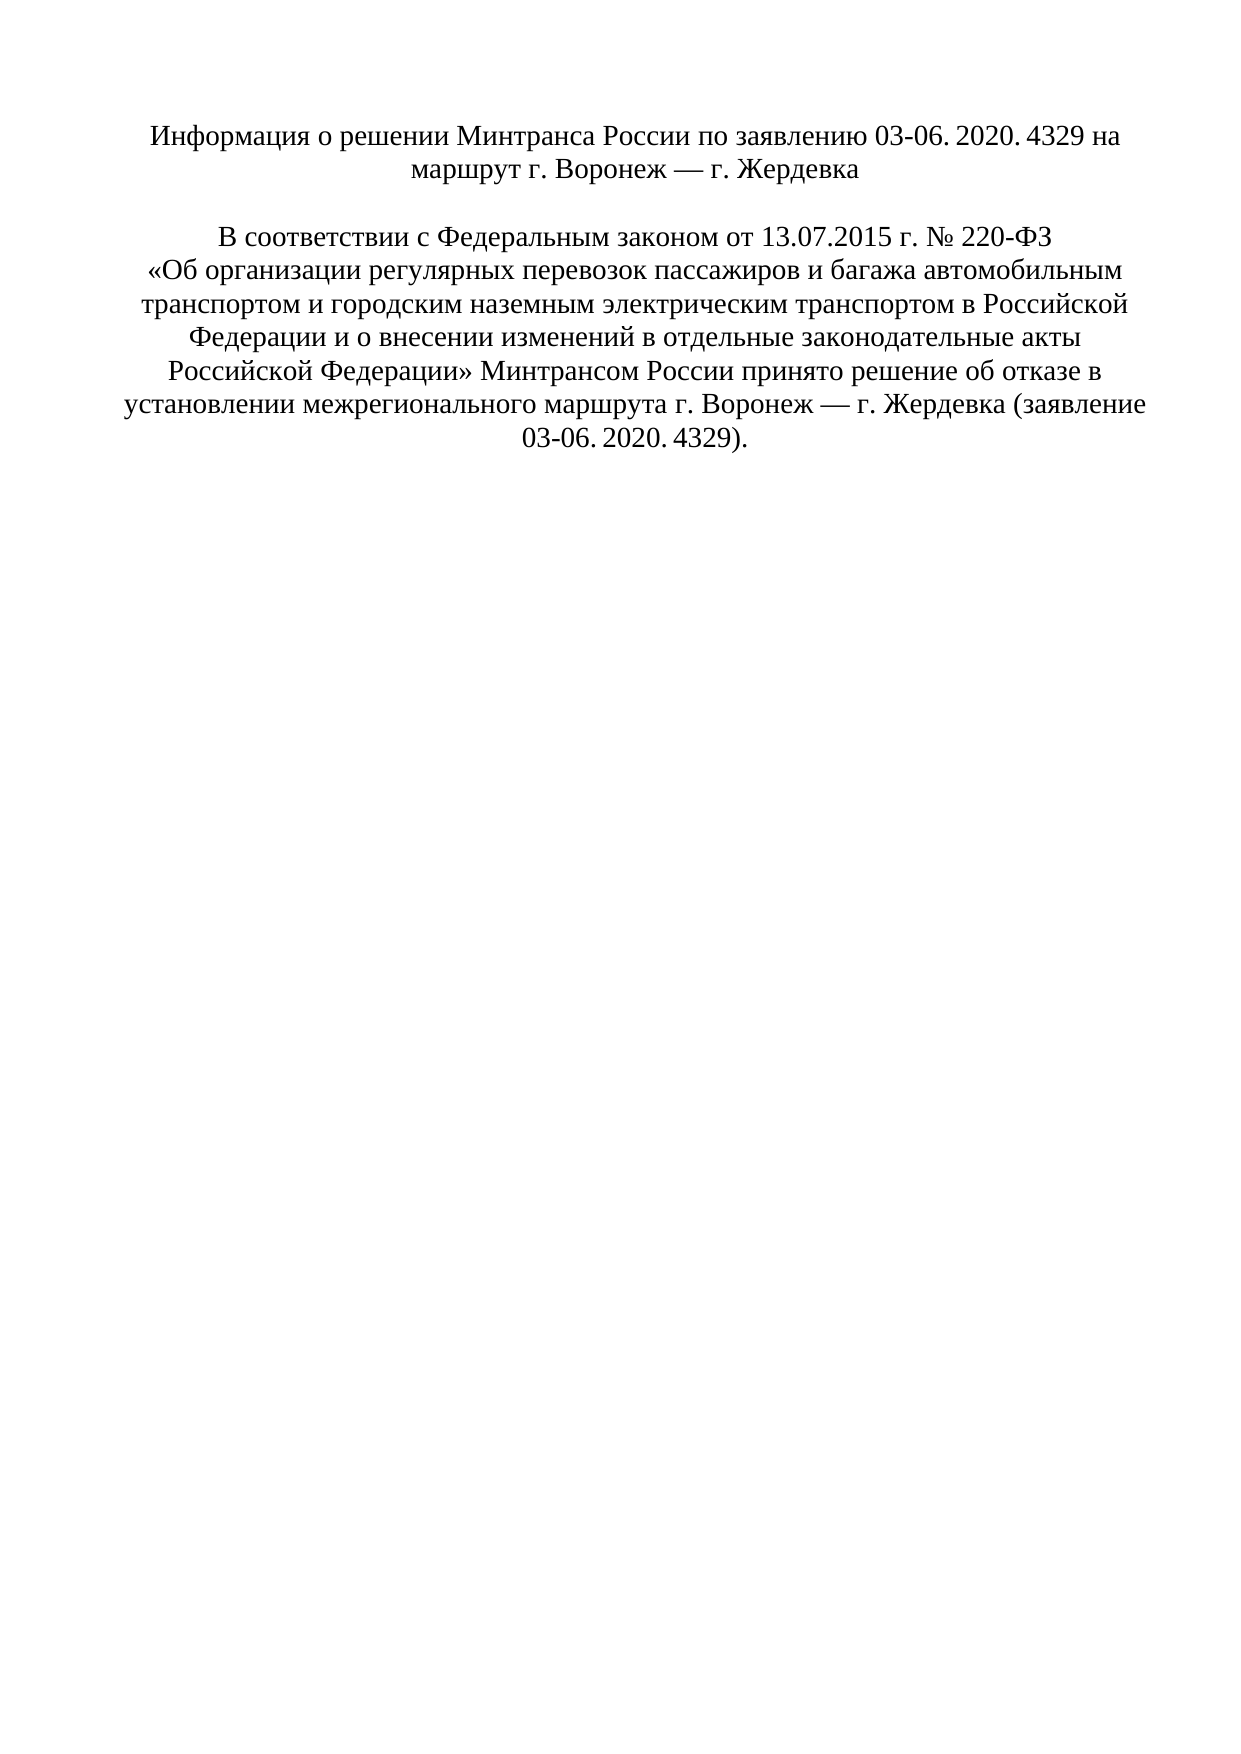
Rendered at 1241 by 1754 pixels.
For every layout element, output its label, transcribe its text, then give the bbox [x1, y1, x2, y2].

text В соответствии с Федеральным законом от 13.07.2015 г. № 220-ФЗ «Об организации регулярных перевозок пассажиров и багажа автомобильным транспортом и городским наземным электрическим транспортом в Российской Федерации и о внесении изменений в отдельные законодательные акты Российской Федерации» Минтрансом России принято решение об отказе в установлении межрегионального маршрута г. Воронеж — г. Жердевка (заявление 03-06. 2020. 4329). [118, 219, 1152, 453]
text Информация о решении Минтранса России по заявлению 03-06. 2020. 4329 на маршрут г. Воронеж — г. Жердевка [118, 118, 1152, 185]
